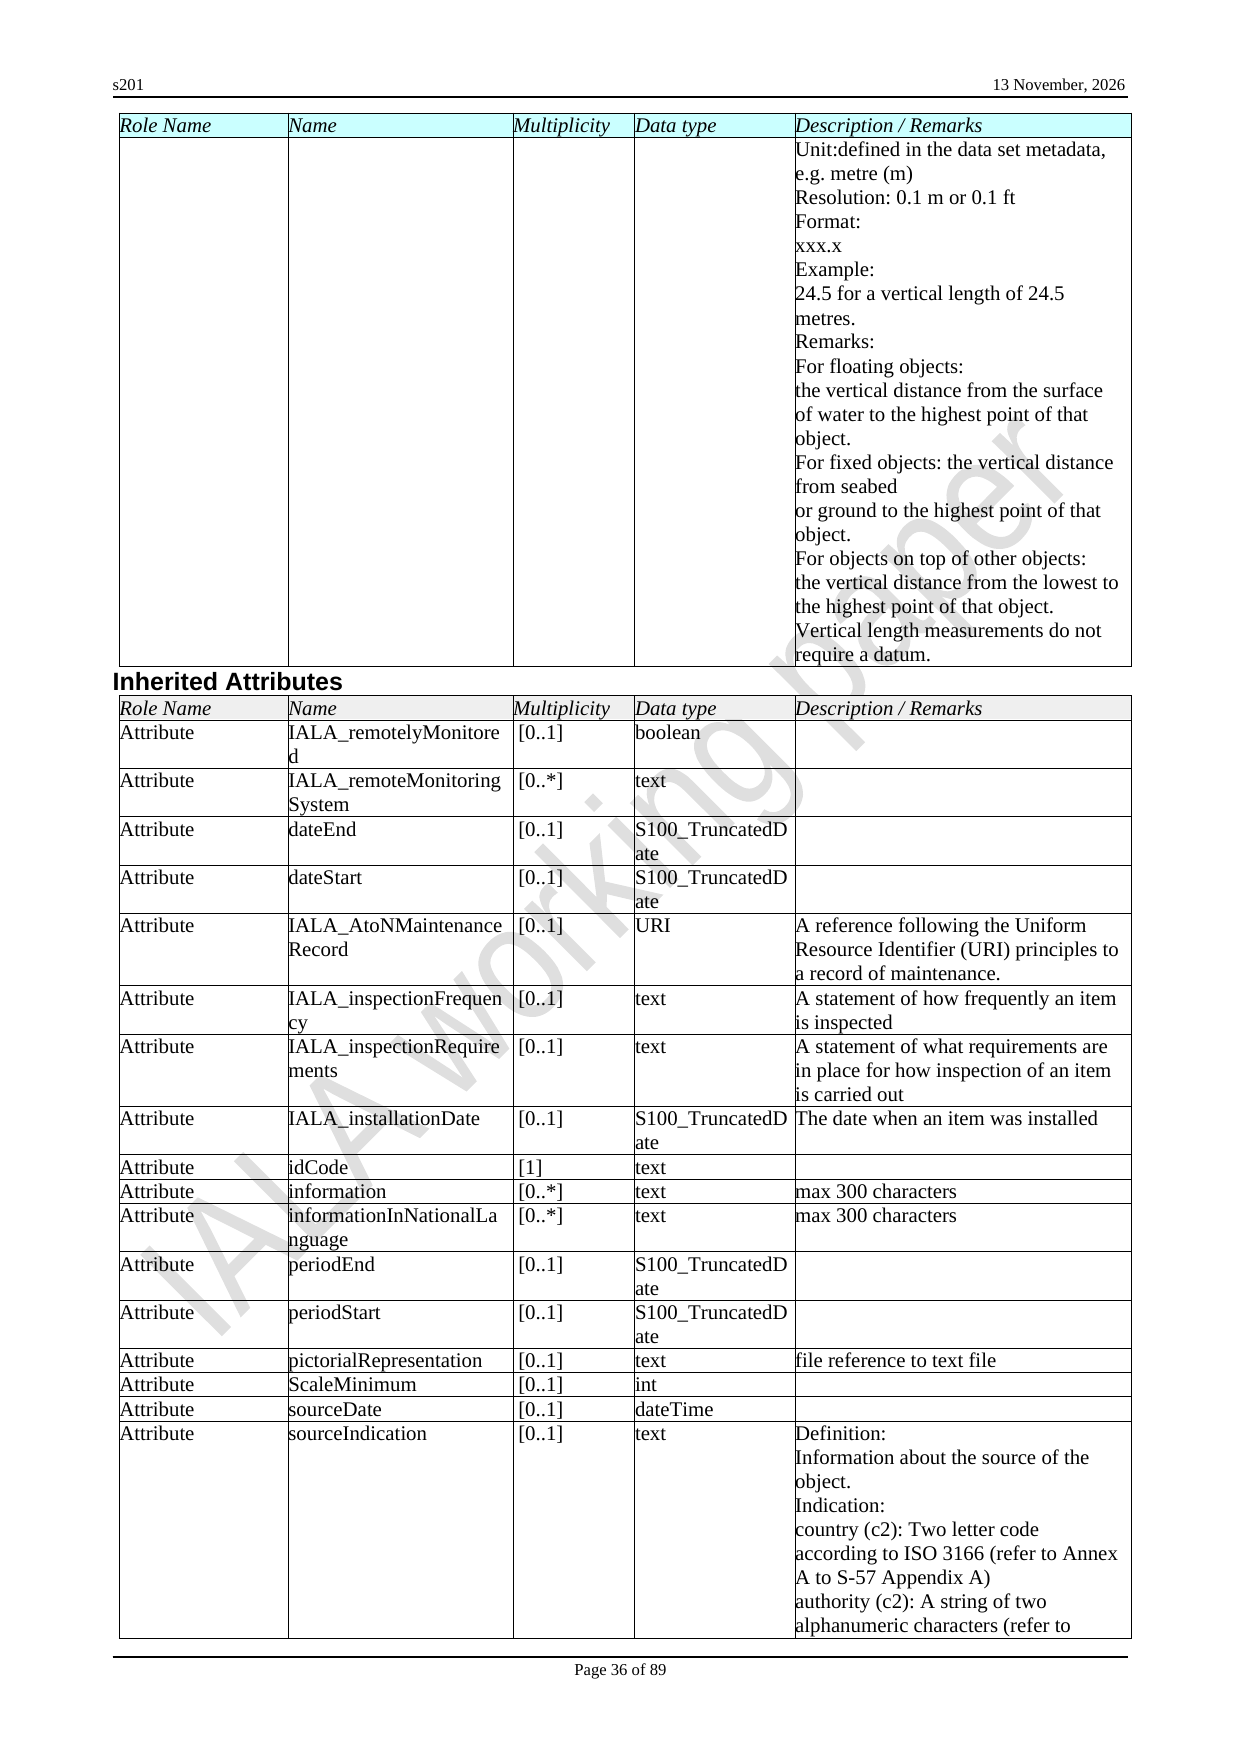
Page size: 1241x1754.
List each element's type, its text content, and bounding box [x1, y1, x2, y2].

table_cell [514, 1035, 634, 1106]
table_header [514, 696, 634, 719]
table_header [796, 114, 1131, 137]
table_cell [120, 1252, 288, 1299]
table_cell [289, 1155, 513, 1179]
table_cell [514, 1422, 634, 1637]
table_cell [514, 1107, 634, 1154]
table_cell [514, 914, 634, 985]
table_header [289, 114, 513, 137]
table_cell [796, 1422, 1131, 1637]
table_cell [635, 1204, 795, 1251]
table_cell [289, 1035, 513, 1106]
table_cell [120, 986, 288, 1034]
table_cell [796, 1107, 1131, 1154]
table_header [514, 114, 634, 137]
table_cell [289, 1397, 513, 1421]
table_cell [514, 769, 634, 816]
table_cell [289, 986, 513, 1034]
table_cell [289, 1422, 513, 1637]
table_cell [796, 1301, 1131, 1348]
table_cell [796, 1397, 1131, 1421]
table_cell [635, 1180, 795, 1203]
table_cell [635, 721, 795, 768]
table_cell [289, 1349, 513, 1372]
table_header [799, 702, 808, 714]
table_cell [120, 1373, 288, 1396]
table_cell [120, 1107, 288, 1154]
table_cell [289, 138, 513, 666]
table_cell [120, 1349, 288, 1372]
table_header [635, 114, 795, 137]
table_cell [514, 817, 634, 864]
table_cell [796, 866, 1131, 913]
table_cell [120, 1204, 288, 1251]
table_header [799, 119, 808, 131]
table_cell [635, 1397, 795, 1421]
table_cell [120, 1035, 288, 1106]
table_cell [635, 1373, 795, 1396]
text Inherited Attributes [112, 667, 1128, 695]
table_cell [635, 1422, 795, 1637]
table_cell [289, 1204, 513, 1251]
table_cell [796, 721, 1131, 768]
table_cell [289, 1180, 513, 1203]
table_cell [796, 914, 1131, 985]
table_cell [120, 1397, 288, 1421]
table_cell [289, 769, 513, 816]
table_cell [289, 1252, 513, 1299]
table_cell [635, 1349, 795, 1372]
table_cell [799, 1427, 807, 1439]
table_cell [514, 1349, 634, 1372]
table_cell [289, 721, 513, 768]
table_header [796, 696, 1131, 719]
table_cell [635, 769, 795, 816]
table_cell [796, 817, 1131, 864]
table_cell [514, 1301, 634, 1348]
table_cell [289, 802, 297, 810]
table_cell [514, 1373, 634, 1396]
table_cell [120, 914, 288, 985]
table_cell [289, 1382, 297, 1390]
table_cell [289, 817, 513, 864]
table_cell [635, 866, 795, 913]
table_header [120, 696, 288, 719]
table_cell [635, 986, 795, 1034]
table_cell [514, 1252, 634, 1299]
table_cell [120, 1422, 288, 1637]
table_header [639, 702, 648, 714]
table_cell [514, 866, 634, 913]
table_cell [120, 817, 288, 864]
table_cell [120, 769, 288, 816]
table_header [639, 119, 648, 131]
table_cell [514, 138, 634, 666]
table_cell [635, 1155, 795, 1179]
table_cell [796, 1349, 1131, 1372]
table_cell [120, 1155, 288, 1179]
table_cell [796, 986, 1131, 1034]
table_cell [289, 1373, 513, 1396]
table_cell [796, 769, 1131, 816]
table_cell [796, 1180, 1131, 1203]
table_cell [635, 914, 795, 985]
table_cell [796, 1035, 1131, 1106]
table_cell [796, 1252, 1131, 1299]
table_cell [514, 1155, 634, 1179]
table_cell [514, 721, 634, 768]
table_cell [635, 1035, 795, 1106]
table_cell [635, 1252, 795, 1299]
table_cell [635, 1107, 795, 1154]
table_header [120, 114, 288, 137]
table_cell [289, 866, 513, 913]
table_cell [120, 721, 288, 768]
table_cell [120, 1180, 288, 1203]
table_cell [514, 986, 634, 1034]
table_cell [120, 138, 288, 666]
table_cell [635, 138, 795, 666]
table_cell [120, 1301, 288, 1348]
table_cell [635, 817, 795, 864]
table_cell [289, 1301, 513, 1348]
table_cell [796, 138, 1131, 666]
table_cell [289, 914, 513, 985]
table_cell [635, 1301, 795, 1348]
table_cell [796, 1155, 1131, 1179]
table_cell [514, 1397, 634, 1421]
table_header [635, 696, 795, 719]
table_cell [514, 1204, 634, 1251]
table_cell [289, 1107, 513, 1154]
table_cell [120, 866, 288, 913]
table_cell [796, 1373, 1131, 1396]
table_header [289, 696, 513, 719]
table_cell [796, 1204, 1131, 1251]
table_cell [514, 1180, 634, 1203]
